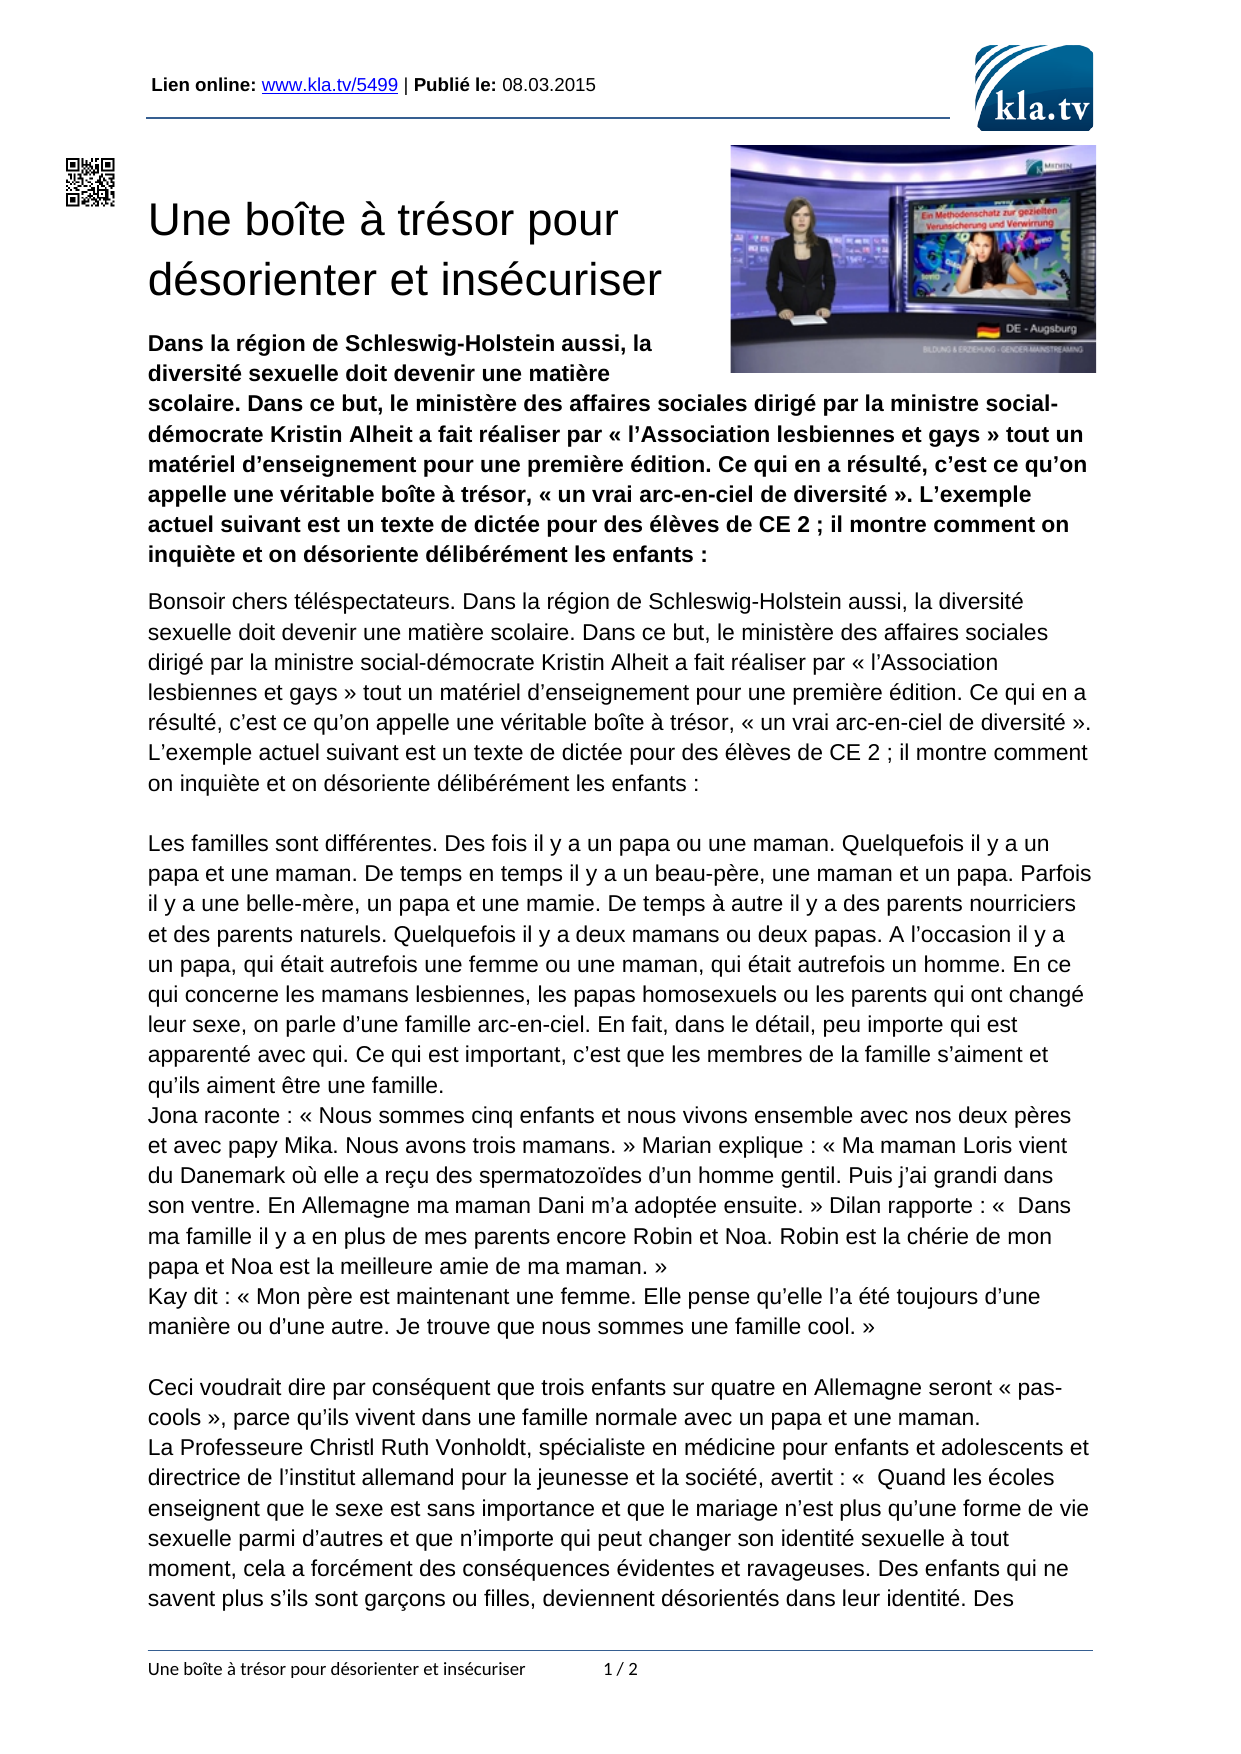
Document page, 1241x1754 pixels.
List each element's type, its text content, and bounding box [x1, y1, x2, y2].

text Une boîte à trésor pour désorienter et insécuriser [148, 192, 1093, 306]
text Dans la région de Schleswig-Holstein aussi, la diversité sexuelle doit devenir une matière scolaire. Dans ce but, le ministère des affaires sociales dirigé par la ministre social-démocrate Kristin Alheit a fait réaliser par « l’Association lesbiennes et gays » tout un matériel d’enseignement pour une première édition. Ce qui en a résulté, c’est ce qu’on appelle une véritable boîte à trésor, « un vrai arc-en-ciel de diversité ». L’exemple actuel suivant est un texte de dictée pour des élèves de CE 2 ; il montre comment on inquiète et on désoriente délibérément les enfants : [148, 330, 1093, 568]
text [148, 588, 1093, 1612]
